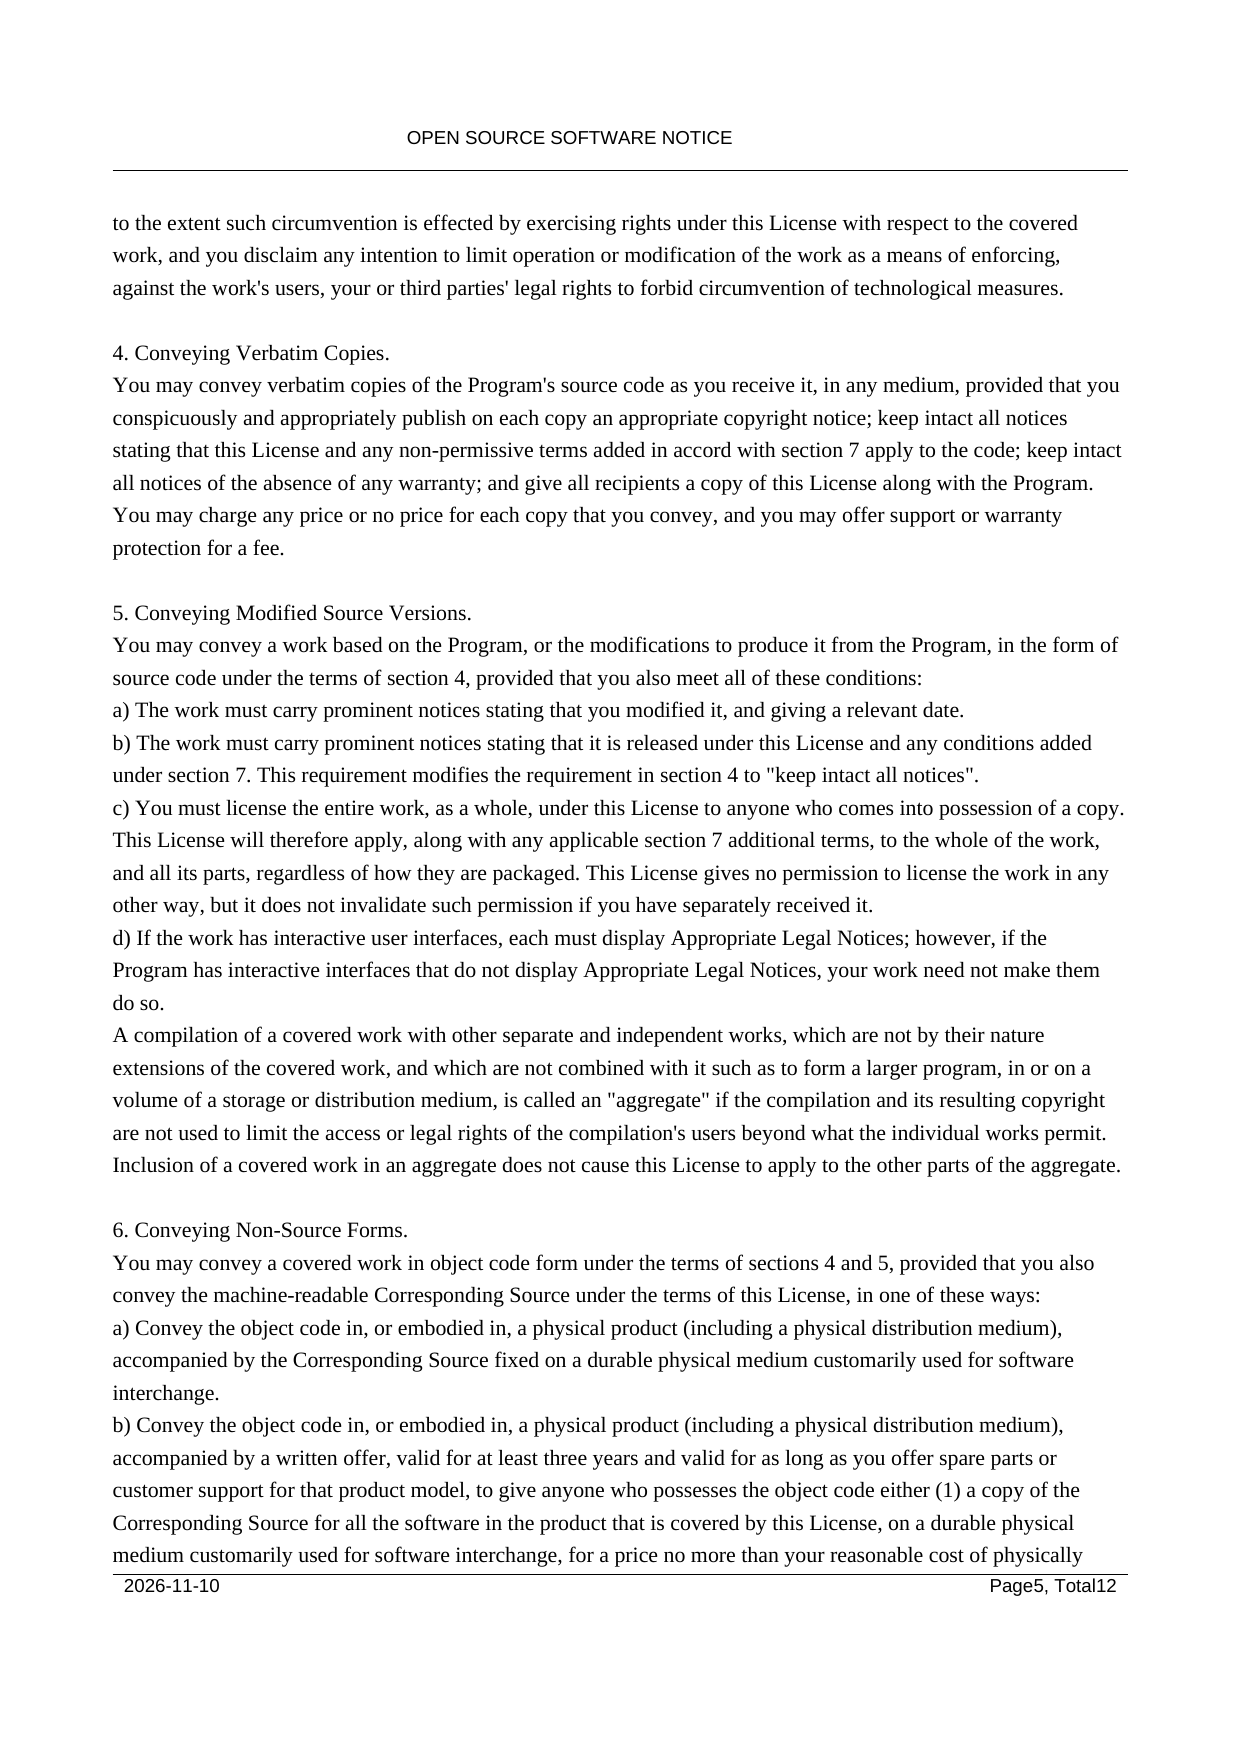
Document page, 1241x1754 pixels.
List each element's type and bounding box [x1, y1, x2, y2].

text [112, 206, 1128, 1571]
